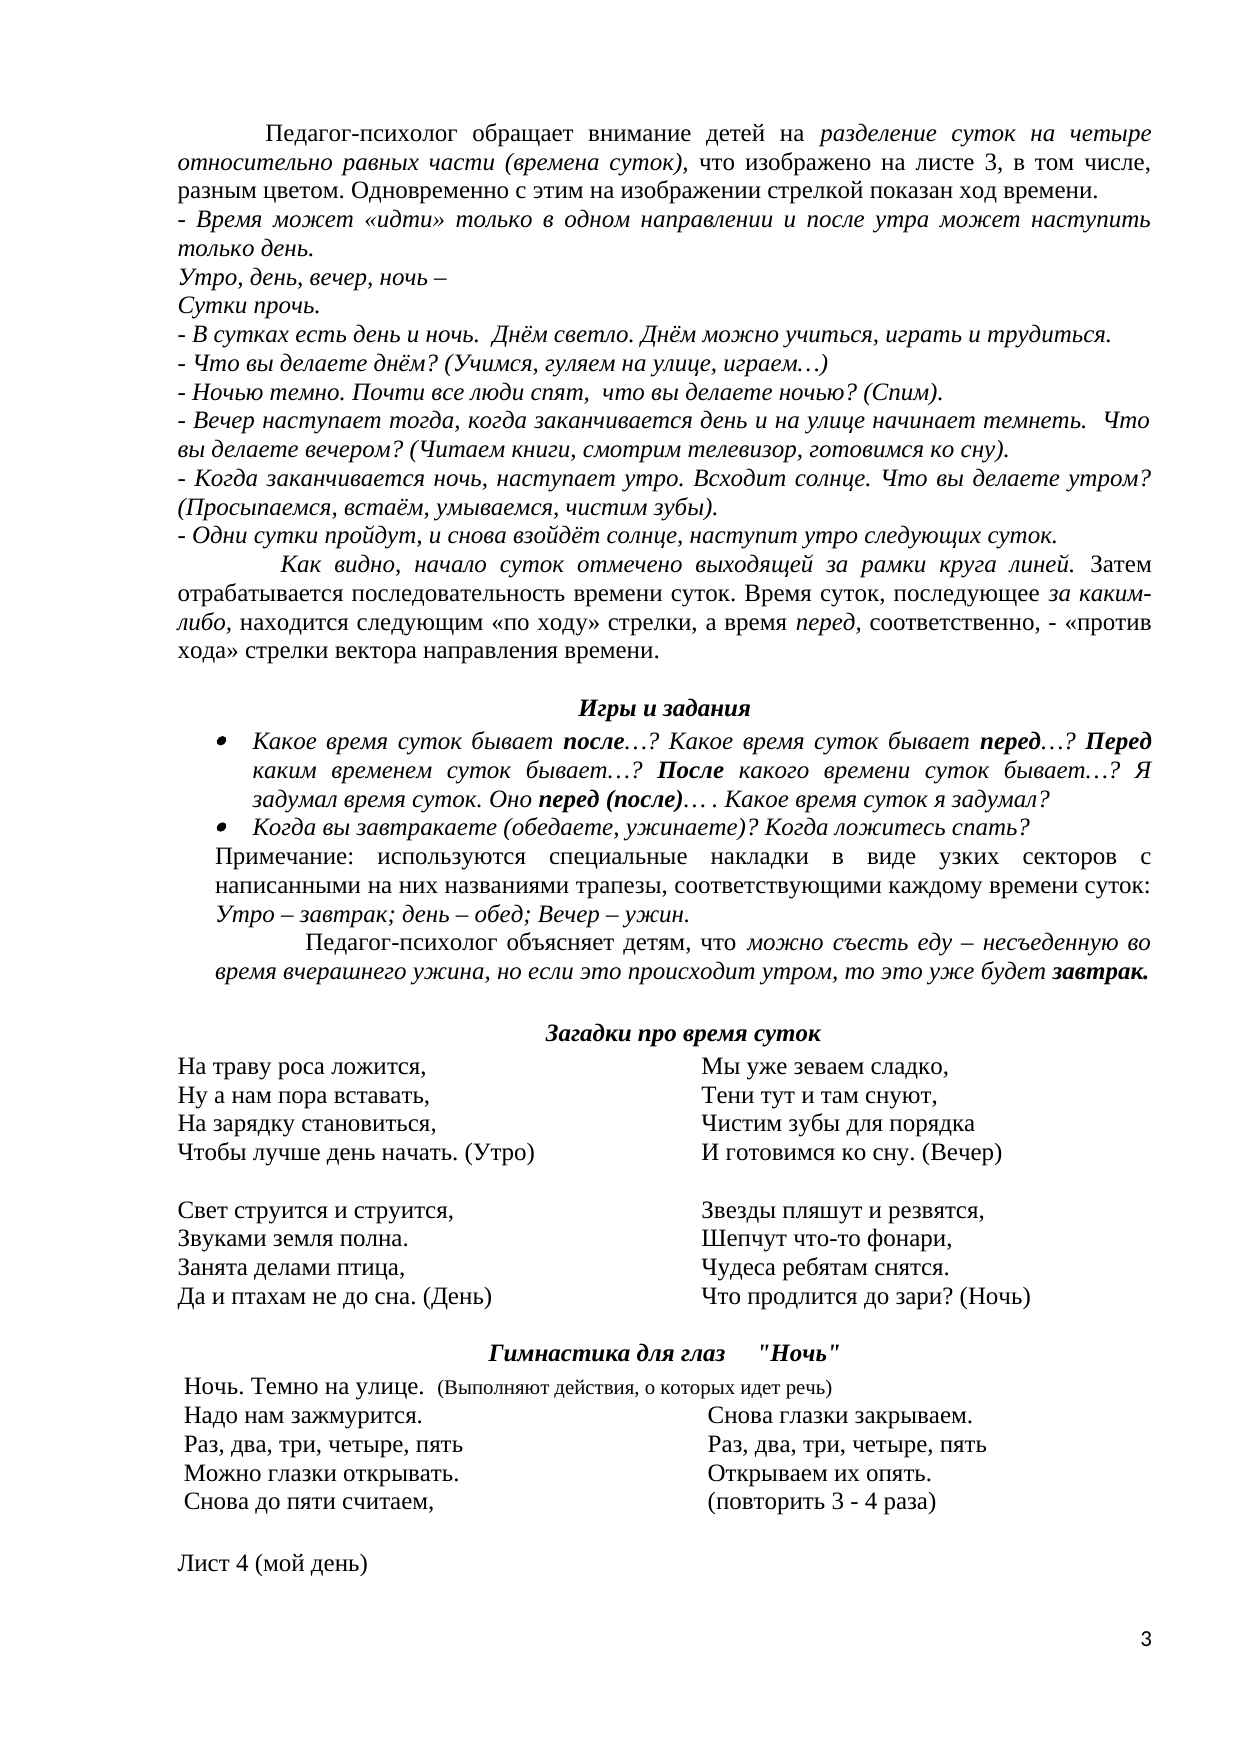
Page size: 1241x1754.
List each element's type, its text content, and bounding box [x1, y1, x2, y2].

text На траву роса ложится, [177, 1051, 627, 1080]
text Педагог-психолог объясняет детям, что можно съесть еду – несъеденную во время вчерашнего ужина, но если это происходит утром, то это уже будет завтрак. [215, 927, 1152, 985]
text Утро, день, вечер, ночь – [177, 262, 1152, 291]
text На зарядку становиться, [177, 1108, 627, 1137]
text - Вечер наступает тогда, когда заканчивается день и на улице начинает темнеть. Что вы делаете вечером? (Читаем книги, смотрим телевизор, готовимся ко сну). [177, 406, 1152, 463]
text Педагог-психолог обращает внимание детей на разделение суток на четыре относительно равных части (времена суток), что изображено на листе 3, в том числе, разным цветом. Одновременно с этим на изображении стрелкой показан ход времени. [177, 118, 1152, 204]
text Мы уже зеваем сладко, [701, 1051, 1152, 1080]
text Тени тут и там снуют, [701, 1080, 1152, 1108]
text Чудеса ребятам снятся. [701, 1252, 1152, 1281]
text Примечание: используются специальные накладки в виде узких секторов с написанными на них названиями трапезы, соответствующими каждому времени суток: Утро – завтрак; день – обед; Вечер – ужин. [215, 841, 1152, 927]
text Снова до пяти считаем, [177, 1486, 627, 1515]
text Что продлится до зари? (Ночь) [701, 1281, 1152, 1310]
text Да и птахам не до сна. (День) [177, 1281, 627, 1310]
list Какое время суток бывает после…? Какое время суток бывает перед…? Перед каким временем суток бывает…? После какого времени суток бывает…? Я задумал время суток. Оно перед (после)… . Какое время суток я задумал? [215, 726, 1152, 812]
text Раз, два, три, четыре, пять [701, 1429, 1152, 1458]
text Гимнастика для глаз "Ночь" [177, 1338, 1152, 1367]
text Надо нам зажмурится. [177, 1400, 627, 1429]
text - Что вы делаете днём? (Учимся, гуляем на улице, играем…) [177, 348, 1152, 377]
text Как видно, начало суток отмечено выходящей за рамки круга линей. Затем отрабатывается последовательность времени суток. Время суток, последующее за каким-либо, находится следующим «по ходу» стрелки, а время перед, соответственно, - «против хода» стрелки вектора направления времени. [177, 549, 1152, 664]
text Загадки про время суток [215, 1018, 1152, 1047]
text Свет струится и струится, [177, 1195, 627, 1223]
text Раз, два, три, четыре, пять [177, 1429, 627, 1458]
list Когда вы завтракаете (обедаете, ужинаете)? Когда ложитесь спать? [215, 812, 1152, 841]
text - Когда заканчивается ночь, наступает утро. Всходит солнце. Что вы делаете утром? (Просыпаемся, встаём, умываемся, чистим зубы). [177, 463, 1152, 521]
text Звуками земля полна. [177, 1223, 627, 1252]
text Звезды пляшут и резвятся, [701, 1195, 1152, 1223]
text - Одни сутки пройдут, и снова взойдёт солнце, наступит утро следующих суток. [177, 521, 1152, 549]
text - Ночью темно. Почти все люди спят, что вы делаете ночью? (Спим). [177, 377, 1152, 406]
text Открываем их опять. [701, 1458, 1152, 1486]
text Игры и задания [177, 693, 1152, 722]
text Ночь. Темно на улице. (Выполняют действия, о которых идет речь) [177, 1371, 1152, 1400]
text - В сутках есть день и ночь. Днём светло. Днём можно учиться, играть и трудиться. [177, 319, 1152, 348]
text Шепчут что-то фонари, [701, 1223, 1152, 1252]
text Чистим зубы для порядка [701, 1108, 1152, 1137]
text Занята делами птица, [177, 1252, 627, 1281]
text - Время может «идти» только в одном направлении и после утра может наступить только день. [177, 204, 1152, 262]
text Чтобы лучше день начать. (Утро) [177, 1137, 627, 1166]
text И готовимся ко сну. (Вечер) [701, 1137, 1152, 1166]
text Снова глазки закрываем. [701, 1400, 1152, 1429]
text Лист 4 (мой день) [177, 1548, 1152, 1577]
text (повторить 3 - 4 раза) [701, 1486, 1152, 1515]
text Ну а нам пора вставать, [177, 1080, 627, 1108]
text Можно глазки открывать. [177, 1458, 627, 1486]
text Сутки прочь. [177, 291, 1152, 319]
